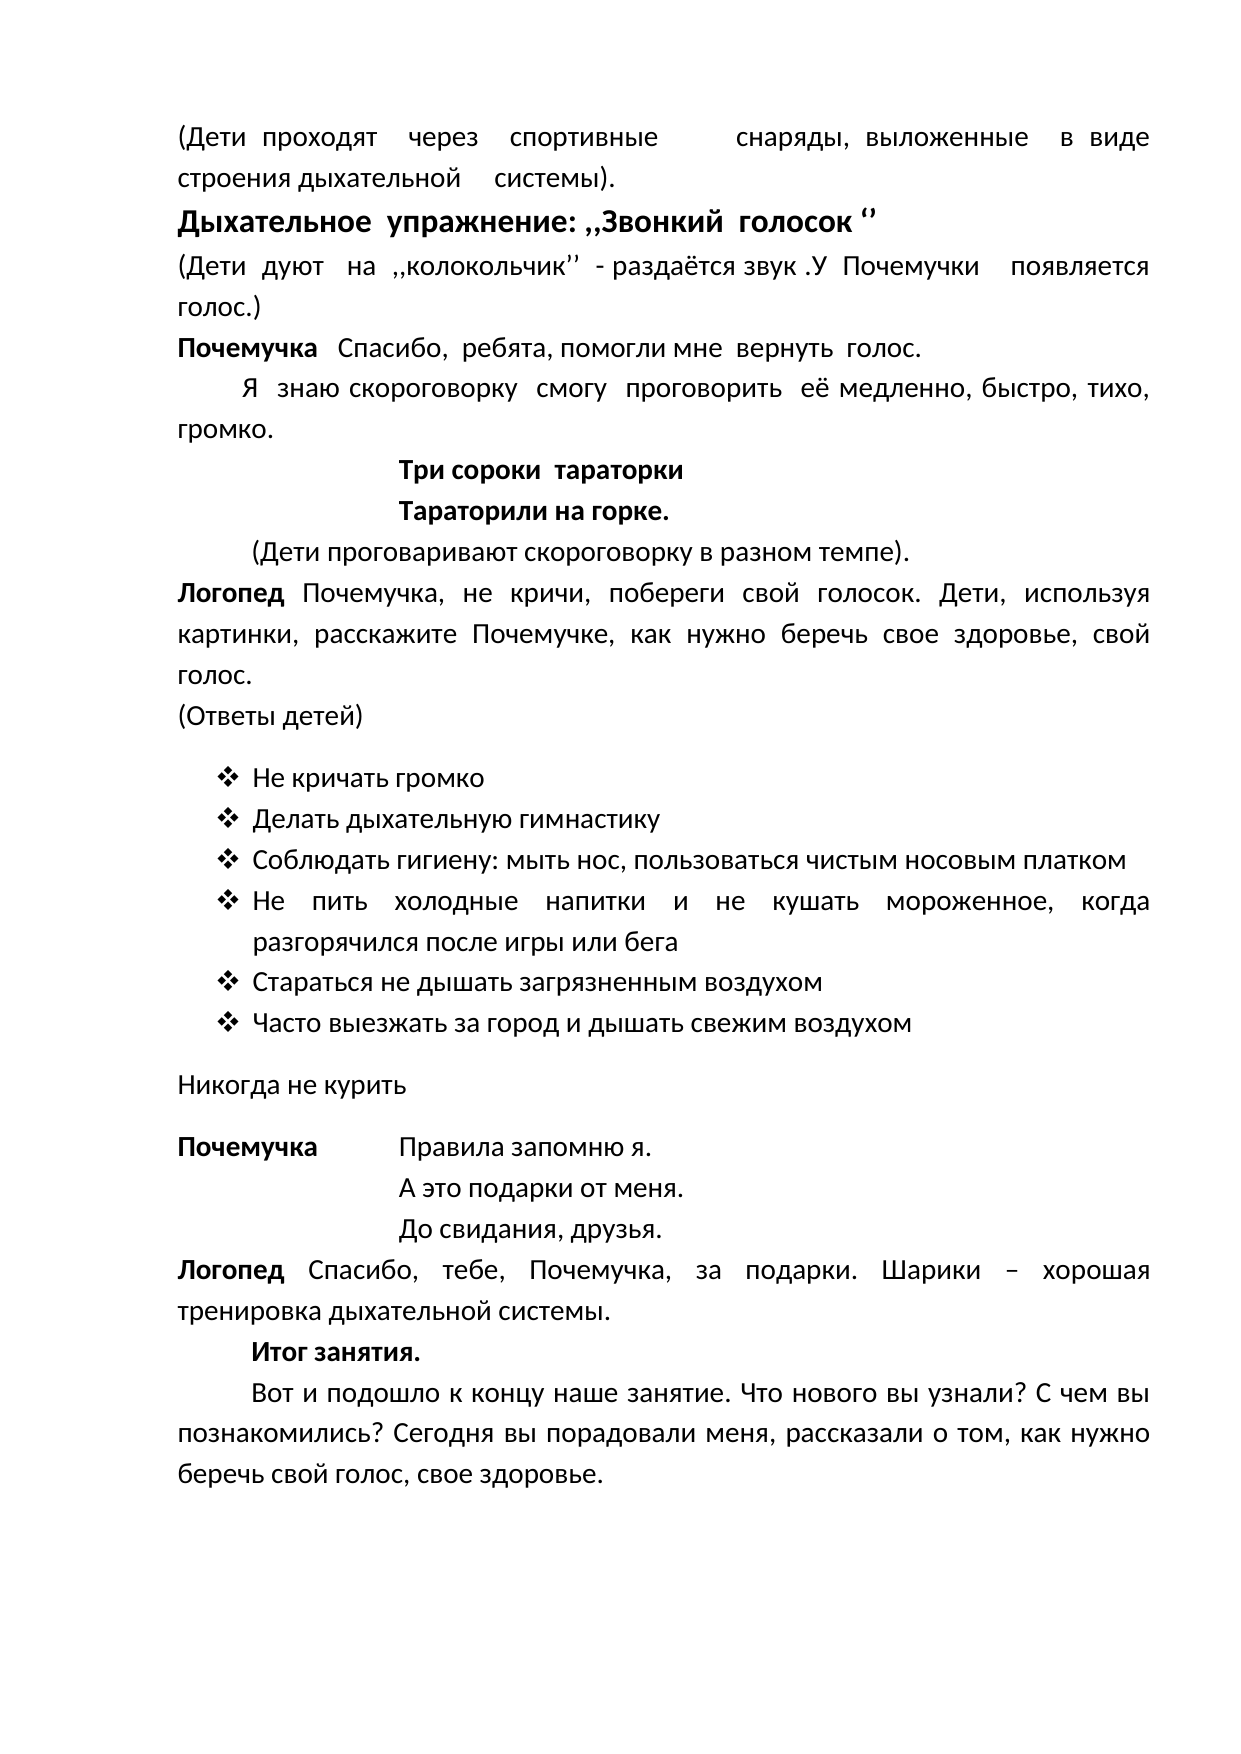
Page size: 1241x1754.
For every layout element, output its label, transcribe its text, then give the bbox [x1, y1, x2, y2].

text А это подарки от меня. [177, 1169, 1152, 1204]
list Не кричать громко [215, 759, 1152, 794]
list Делать дыхательную гимнастику [215, 800, 1152, 835]
text Вот и подошло к концу наше занятие. Что нового вы узнали? С чем вы познакомились? Сегодня вы порадовали меня, рассказали о том, как нужно беречь свой голос, свое здоровье. [177, 1374, 1152, 1491]
text Дыхательное упражнение: ,,Звонкий голосок ‘’ [177, 200, 1152, 241]
text (Ответы детей) [177, 697, 1152, 733]
text (Дети проговаривают скороговорку в разном темпе). [177, 533, 1152, 569]
text Логопед Спасибо, тебе, Почемучка, за подарки. Шарики – хорошая тренировка дыхательной системы. [177, 1251, 1152, 1327]
text Тараторили на горке. [177, 492, 1152, 528]
list Соблюдать гигиену: мыть нос, пользоваться чистым носовым платком [215, 841, 1152, 876]
list Стараться не дышать загрязненным воздухом [215, 963, 1152, 999]
text Три сороки тараторки [177, 451, 1152, 487]
text Никогда не курить [177, 1066, 1152, 1102]
text (Дети проходят через спортивные снаряды, выложенные в виде строения дыхательной системы). [177, 118, 1152, 195]
list Не пить холодные напитки и не кушать мороженное, когда разгорячился после игры или бега [215, 882, 1152, 958]
list Часто выезжать за город и дышать свежим воздухом [215, 1004, 1152, 1040]
text До свидания, друзья. [177, 1210, 1152, 1246]
text (Дети дуют на ,,колокольчик’’ - раздаётся звук .У Почемучки появляется голос.) [177, 247, 1152, 323]
text Логопед Почемучка, не кричи, побереги свой голосок. Дети, используя картинки, расскажите Почемучке, как нужно беречь свое здоровье, свой голос. [177, 574, 1152, 692]
text Почемучка Правила запомню я. [177, 1128, 1152, 1164]
text Итог занятия. [177, 1333, 1152, 1368]
text Почемучка Спасибо, ребята, помогли мне вернуть голос. [177, 329, 1152, 364]
text Я знаю скороговорку смогу проговорить её медленно, быстро, тихо, громко. [177, 369, 1152, 446]
